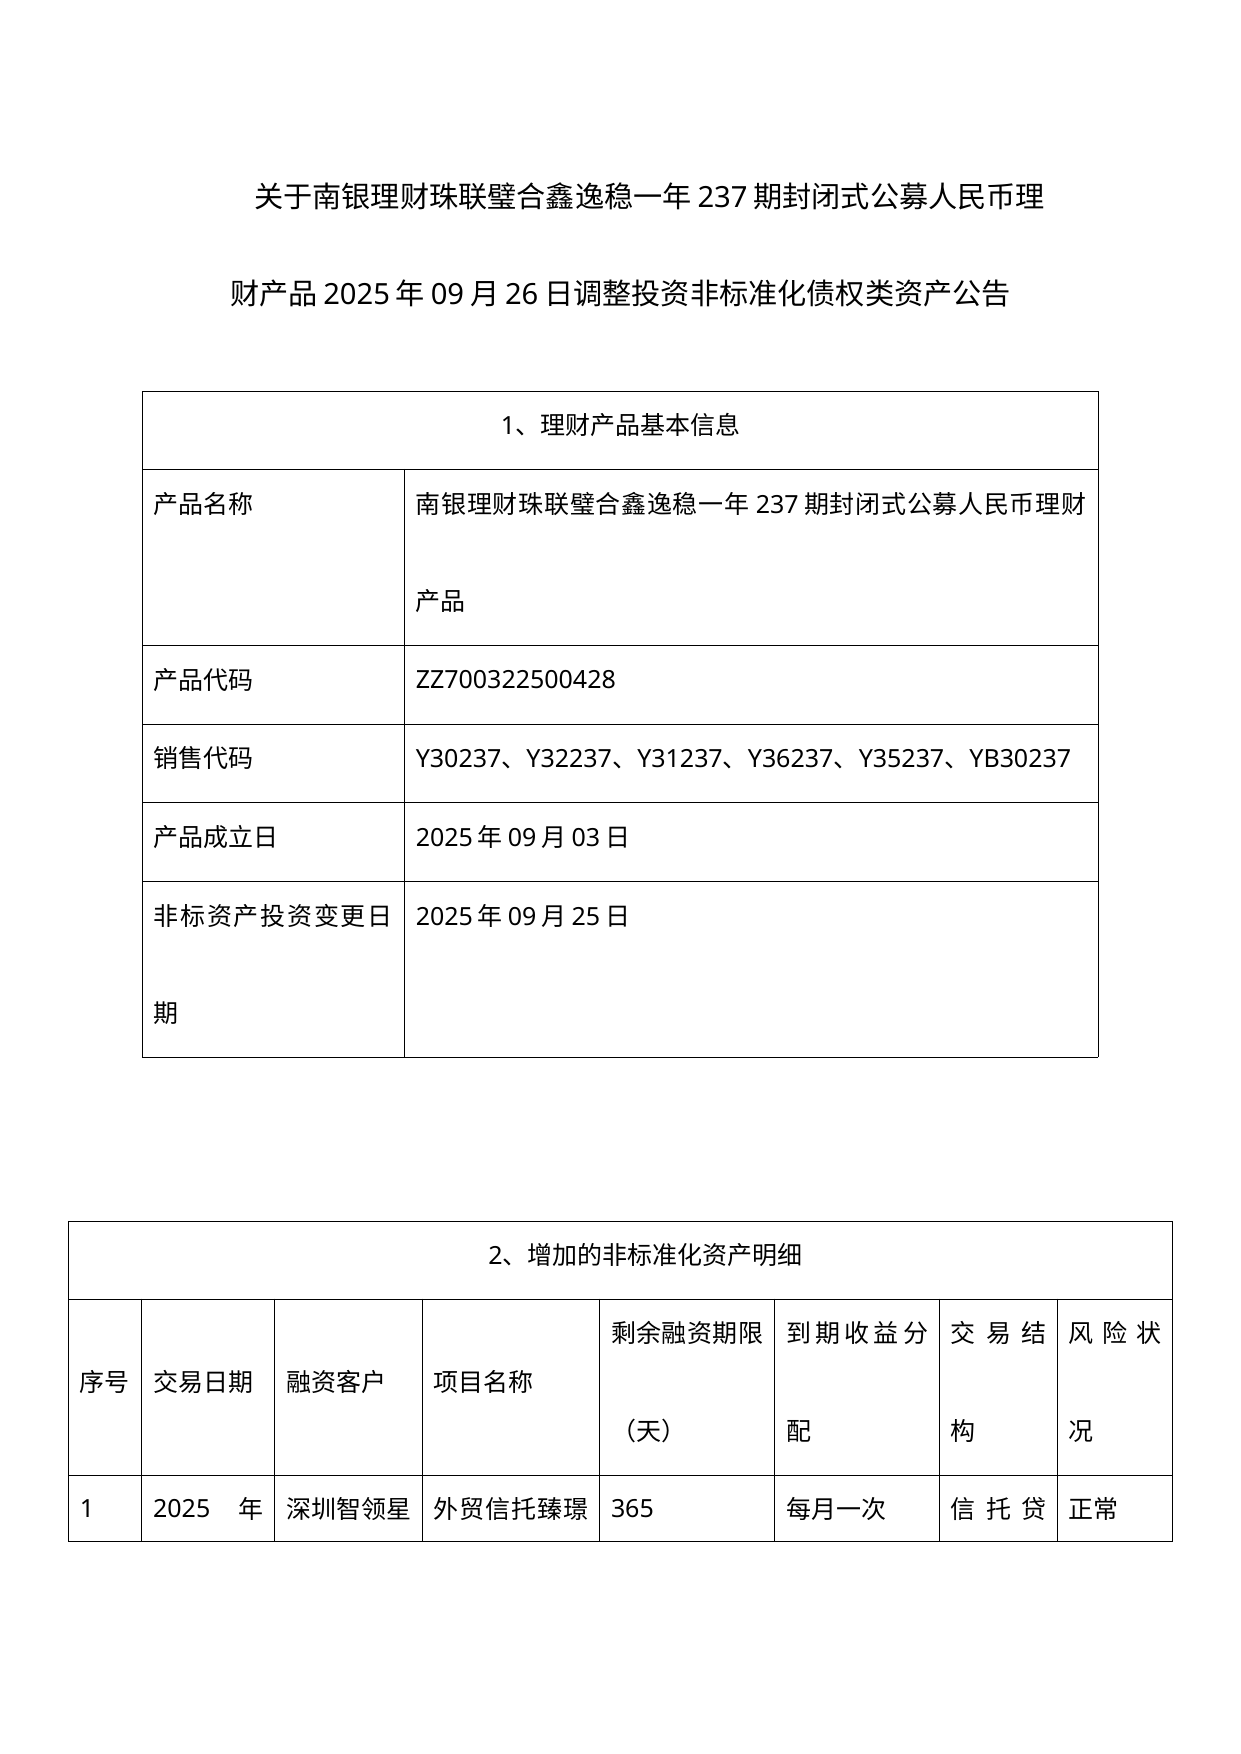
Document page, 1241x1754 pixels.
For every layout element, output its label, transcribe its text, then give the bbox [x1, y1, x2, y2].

table_cell 产品成立日 [143, 803, 404, 881]
table_cell 365 [600, 1476, 774, 1541]
table_cell 外贸信托臻璟系列集合资金信托计划50期 [423, 1476, 599, 1541]
table_cell 2025年09月25日 [142, 1476, 274, 1541]
table_cell 剩余融资期限（天） [600, 1300, 774, 1474]
table_cell 每月一次 [775, 1476, 939, 1541]
table_cell 序号 [69, 1300, 141, 1474]
table_cell 深圳智领星辰科技有限公司 [275, 1476, 422, 1541]
table_cell Y30237、Y32237、Y31237、Y36237、Y35237、YB30237 [405, 725, 1098, 802]
table_cell 非标资产投资变更日期 [143, 882, 404, 1057]
table_cell 项目名称 [423, 1300, 599, 1474]
table_cell 交易结构 [940, 1300, 1057, 1474]
table_cell 南银理财珠联璧合鑫逸稳一年237期封闭式公募人民币理财产品 [405, 470, 1098, 645]
table_cell 交易日期 [142, 1300, 274, 1474]
table_cell 产品代码 [143, 646, 404, 723]
table_cell 信托贷款 [940, 1476, 1057, 1541]
table_cell 融资客户 [275, 1300, 422, 1474]
table_cell 风险状况 [1058, 1300, 1172, 1474]
text 关于南银理财珠联璧合鑫逸稳一年237期封闭式公募人民币理财产品2025年09月26日调整投资非标准化债权类资产公告 [187, 162, 1053, 324]
table_cell 2025年09月25日 [405, 882, 1098, 1057]
table_cell 产品名称 [143, 470, 404, 645]
table_header 2、增加的非标准化资产明细 [69, 1222, 1172, 1298]
table_cell 2025年09月03日 [405, 803, 1098, 881]
table_cell 1 [69, 1476, 141, 1541]
table_cell 销售代码 [143, 725, 404, 802]
table_cell 到期收益分配 [775, 1300, 939, 1474]
table_header 1、理财产品基本信息 [143, 392, 1098, 469]
table_cell ZZ700322500428 [405, 646, 1098, 723]
table_cell 正常 [1058, 1476, 1172, 1541]
